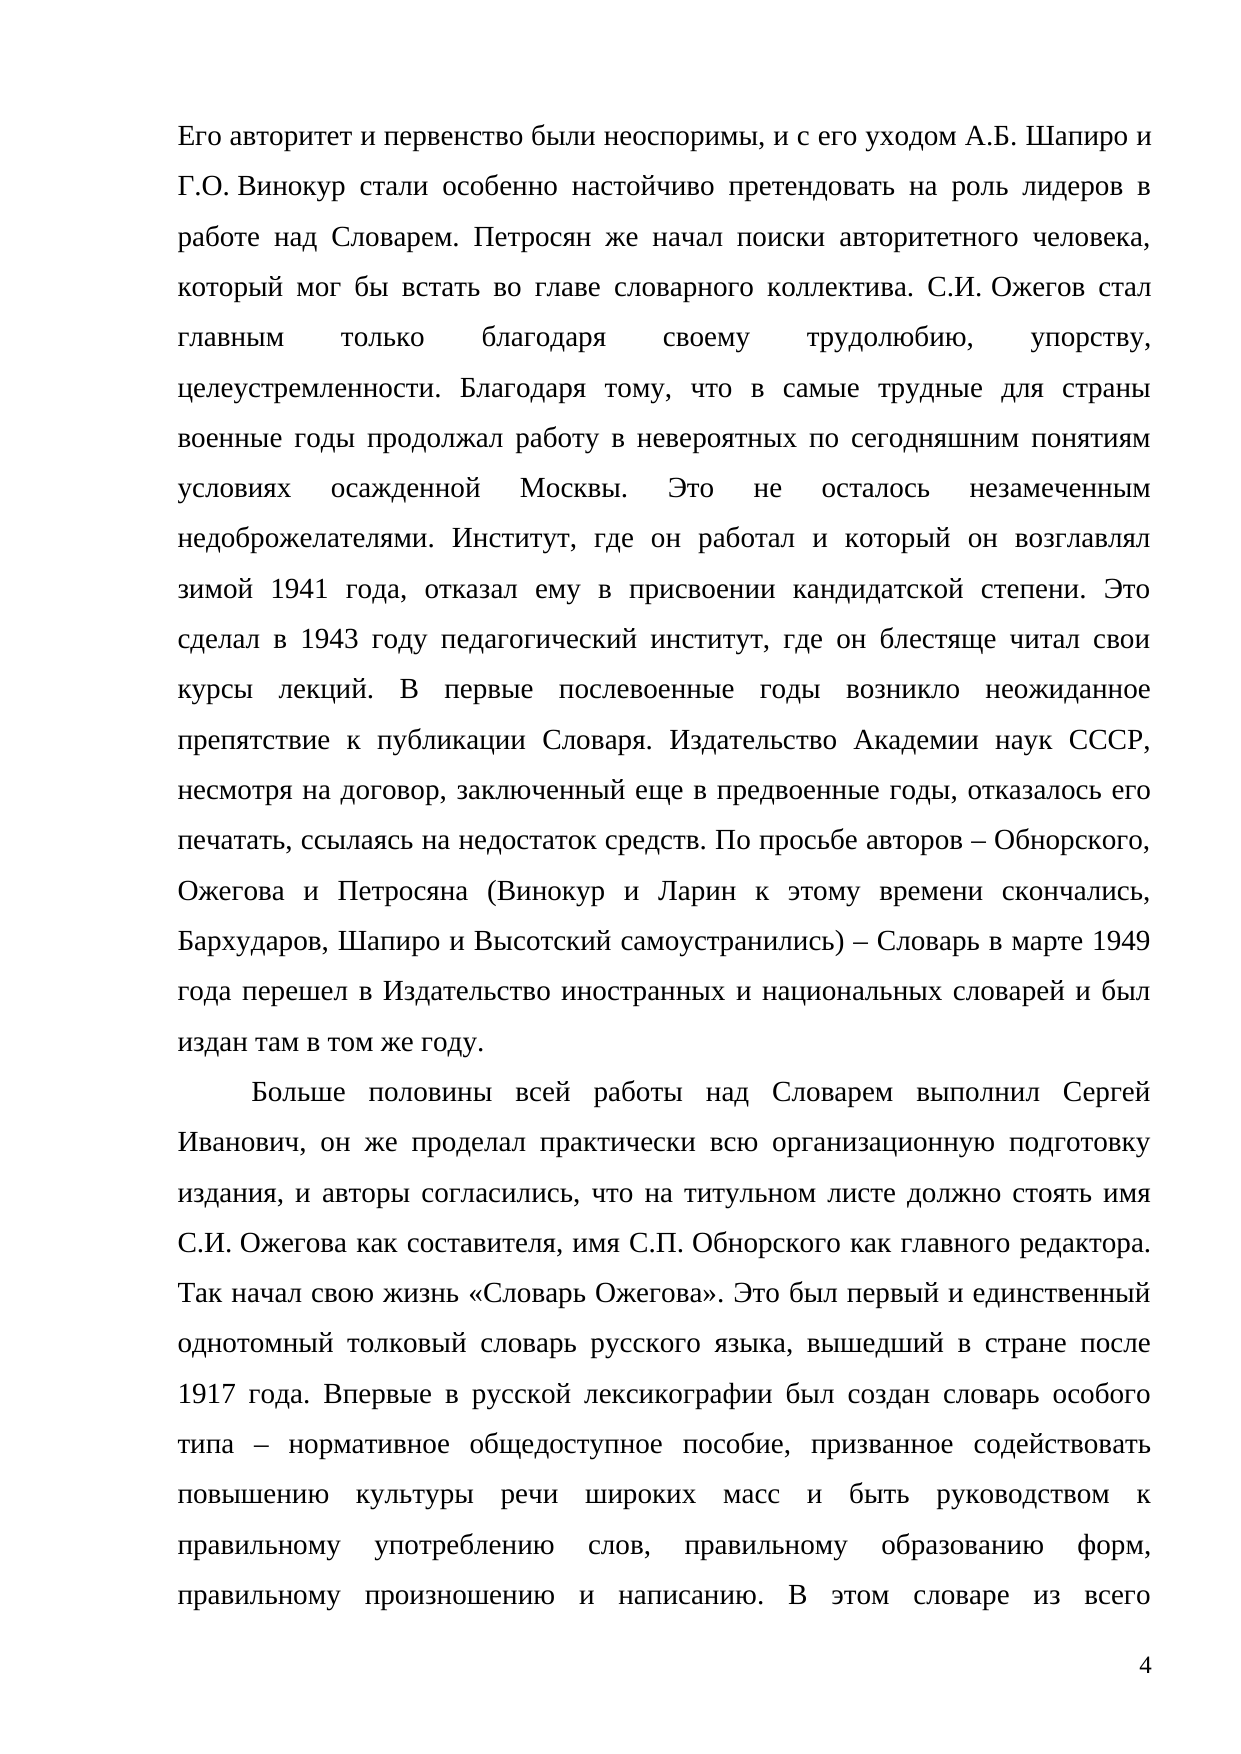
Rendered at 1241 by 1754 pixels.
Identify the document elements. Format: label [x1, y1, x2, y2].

text [177, 118, 1152, 1057]
text [177, 1074, 1152, 1611]
